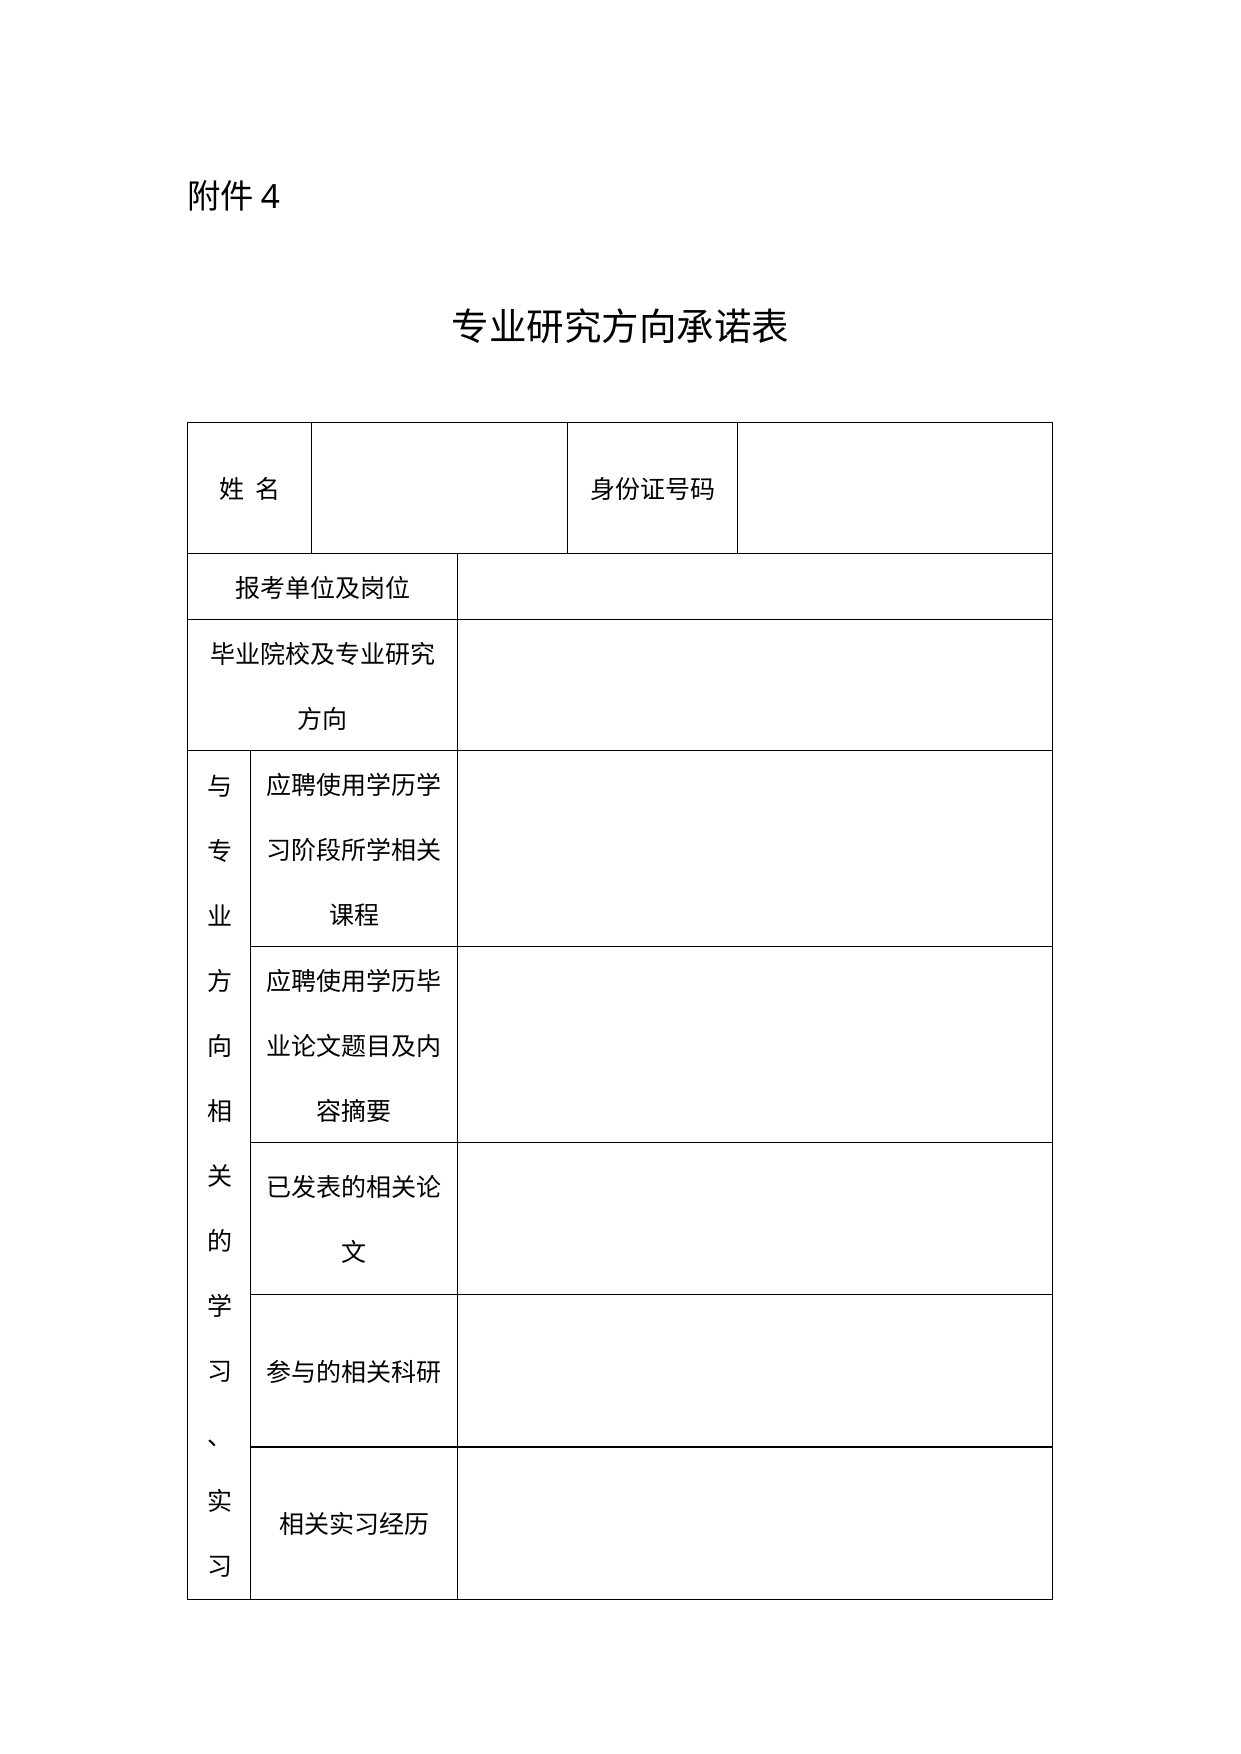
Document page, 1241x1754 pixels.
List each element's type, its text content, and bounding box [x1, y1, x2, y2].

table_cell [458, 1143, 1052, 1294]
table_header [312, 423, 567, 553]
table_header 身份证号码 [568, 423, 737, 553]
table_cell [458, 554, 1052, 619]
table_cell [458, 751, 1052, 946]
table_cell 相关实习经历 [251, 1448, 457, 1599]
table_cell 参与的相关科研 [251, 1295, 457, 1446]
table_header [738, 423, 1052, 553]
table_cell 报考单位及岗位 [188, 554, 457, 619]
table_cell 应聘使用学历毕业论文题目及内容摘要 [251, 947, 457, 1142]
text 附件4 [187, 162, 1053, 227]
table_cell 与专业方向相关的学习、实习等情况 [188, 751, 250, 1599]
table_cell 毕业院校及专业研究方向 [188, 620, 457, 750]
table_header 姓 名 [188, 423, 311, 553]
text 专业研究方向承诺表 [187, 292, 1053, 357]
table_cell [458, 1448, 1052, 1599]
table_cell [458, 1295, 1052, 1446]
table_cell [458, 947, 1052, 1142]
table_cell [458, 620, 1052, 750]
table_cell 已发表的相关论文 [251, 1143, 457, 1294]
table_cell 应聘使用学历学习阶段所学相关课程 [251, 751, 457, 946]
